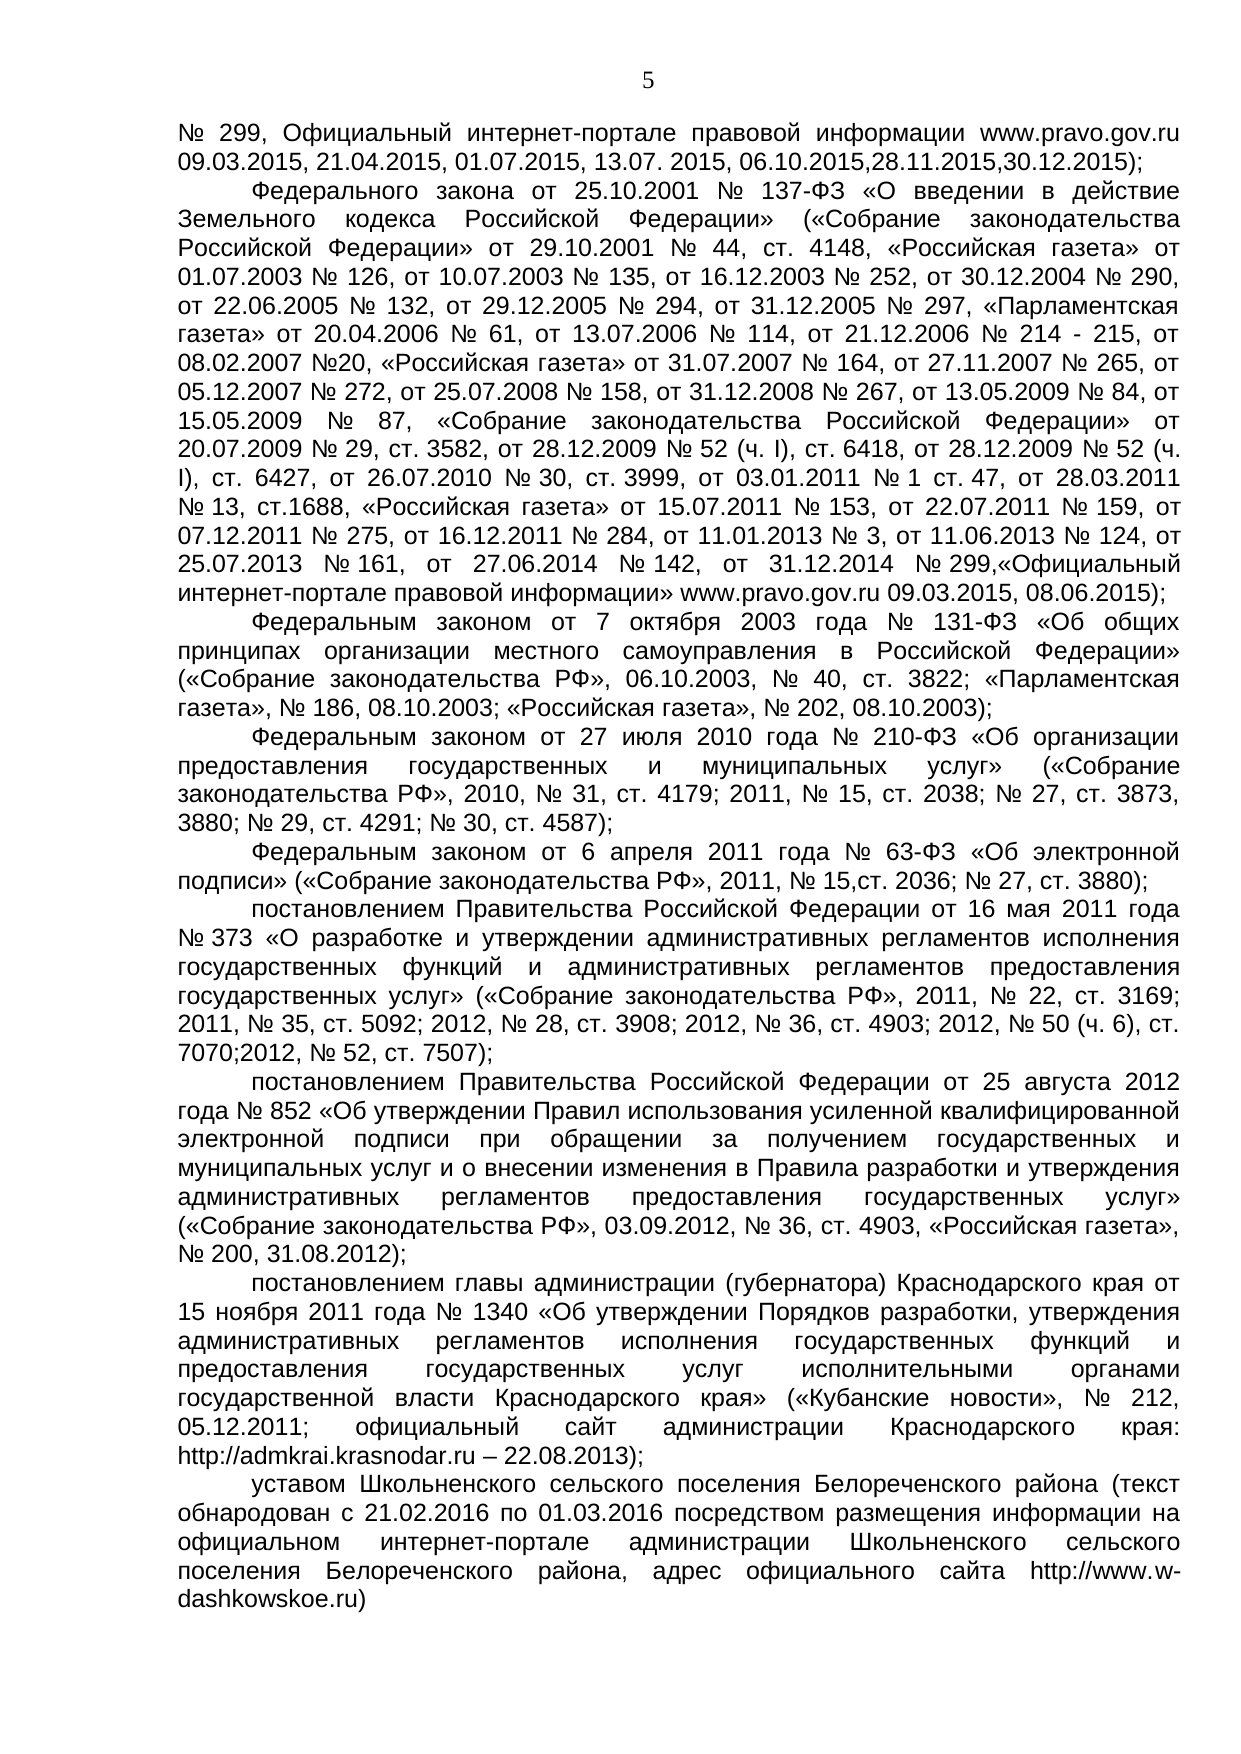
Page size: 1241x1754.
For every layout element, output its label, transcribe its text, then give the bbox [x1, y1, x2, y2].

text Федеральным законом от 7 октября 2003 года № 131-ФЗ «Об общих принципах организации местного самоуправления в Российской Федерации» («Собрание законодательства РФ», 06.10.2003, № 40, ст. 3822; «Парламентская газета», № 186, 08.10.2003; «Российская газета», № 202, 08.10.2003); [177, 607, 1181, 722]
text постановлением Правительства Российской Федерации от 25 августа 2012 года № 852 «Об утверждении Правил использования усиленной квалифицированной электронной подписи при обращении за получением государственных и муниципальных услуг и о внесении изменения в Правила разработки и утверждения административных регламентов предоставления государственных услуг» («Собрание законодательства РФ», 03.09.2012, № 36, ст. 4903, «Российская газета», № 200, 31.08.2012); [177, 1067, 1181, 1268]
text уставом Школьненского сельского поселения Белореченского района (текст обнародован с 21.02.2016 по 01.03.2016 посредством размещения информации на официальном интернет-портале администрации Школьненского сельского поселения Белореченского района, адрес официального сайта http://www.w-dashkowskoe.ru) [177, 1469, 1181, 1613]
text постановлением Правительства Российской Федерации от 16 мая 2011 года № 373 «О разработке и утверждении административных регламентов исполнения государственных функций и административных регламентов предоставления государственных услуг» («Собрание законодательства РФ», 2011, № 22, ст. 3169; 2011, № 35, ст. 5092; 2012, № 28, ст. 3908; 2012, № 36, ст. 4903; 2012, № 50 (ч. 6), ст. 7070;2012, № 52, ст. 7507); [177, 894, 1181, 1067]
text Федерального закона от 25.10.2001 № 137-ФЗ «О введении в действие Земельного кодекса Российской Федерации» («Собрание законодательства Российской Федерации» от 29.10.2001 № 44, ст. 4148, «Российская газета» от 01.07.2003 № 126, от 10.07.2003 № 135, от 16.12.2003 № 252, от 30.12.2004 № 290, от 22.06.2005 № 132, от 29.12.2005 № 294, от 31.12.2005 № 297, «Парламентская газета» от 20.04.2006 № 61, от 13.07.2006 № 114, от 21.12.2006 № 214 - 215, от 08.02.2007 №20, «Российская газета» от 31.07.2007 № 164, от 27.11.2007 № 265, от 05.12.2007 № 272, от 25.07.2008 № 158, от 31.12.2008 № 267, от 13.05.2009 № 84, от 15.05.2009 № 87, «Собрание законодательства Российской Федерации» от 20.07.2009 № 29, ст. 3582, от 28.12.2009 № 52 (ч. I), ст. 6418, от 28.12.2009 № 52 (ч. I), ст. 6427, от 26.07.2010 № 30, ст. 3999, от 03.01.2011 № 1 ст. 47, от 28.03.2011 № 13, ст.1688, «Российская газета» от 15.07.2011 № 153, от 22.07.2011 № 159, от 07.12.2011 № 275, от 16.12.2011 № 284, от 11.01.2013 № 3, от 11.06.2013 № 124, от 25.07.2013 № 161, от 27.06.2014 № 142, от 31.12.2014 № 299,«Официальный интернет-портале правовой информации» www.pravo.gov.ru 09.03.2015, 08.06.2015); [177, 176, 1181, 607]
text постановлением главы администрации (губернатора) Краснодарского края от 15 ноября 2011 года № 1340 «Об утверждении Порядков разработки, утверждения административных регламентов исполнения государственных функций и предоставления государственных услуг исполнительными органами государственной власти Краснодарского края» («Кубанские новости», № 212, 05.12.2011; официальный сайт администрации Краснодарского края: http://admkrai.krasnodar.ru – 22.08.2013); [177, 1268, 1181, 1469]
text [177, 118, 1181, 176]
text Федеральным законом от 27 июля 2010 года № 210-ФЗ «Об организации предоставления государственных и муниципальных услуг» («Собрание законодательства РФ», 2010, № 31, ст. 4179; 2011, № 15, ст. 2038; № 27, ст. 3873, 3880; № 29, ст. 4291; № 30, ст. 4587); [177, 722, 1181, 837]
text Федеральным законом от 6 апреля 2011 года № 63-ФЗ «Об электронной подписи» («Собрание законодательства РФ», 2011, № 15,ст. 2036; № 27, ст. 3880); [177, 837, 1181, 894]
